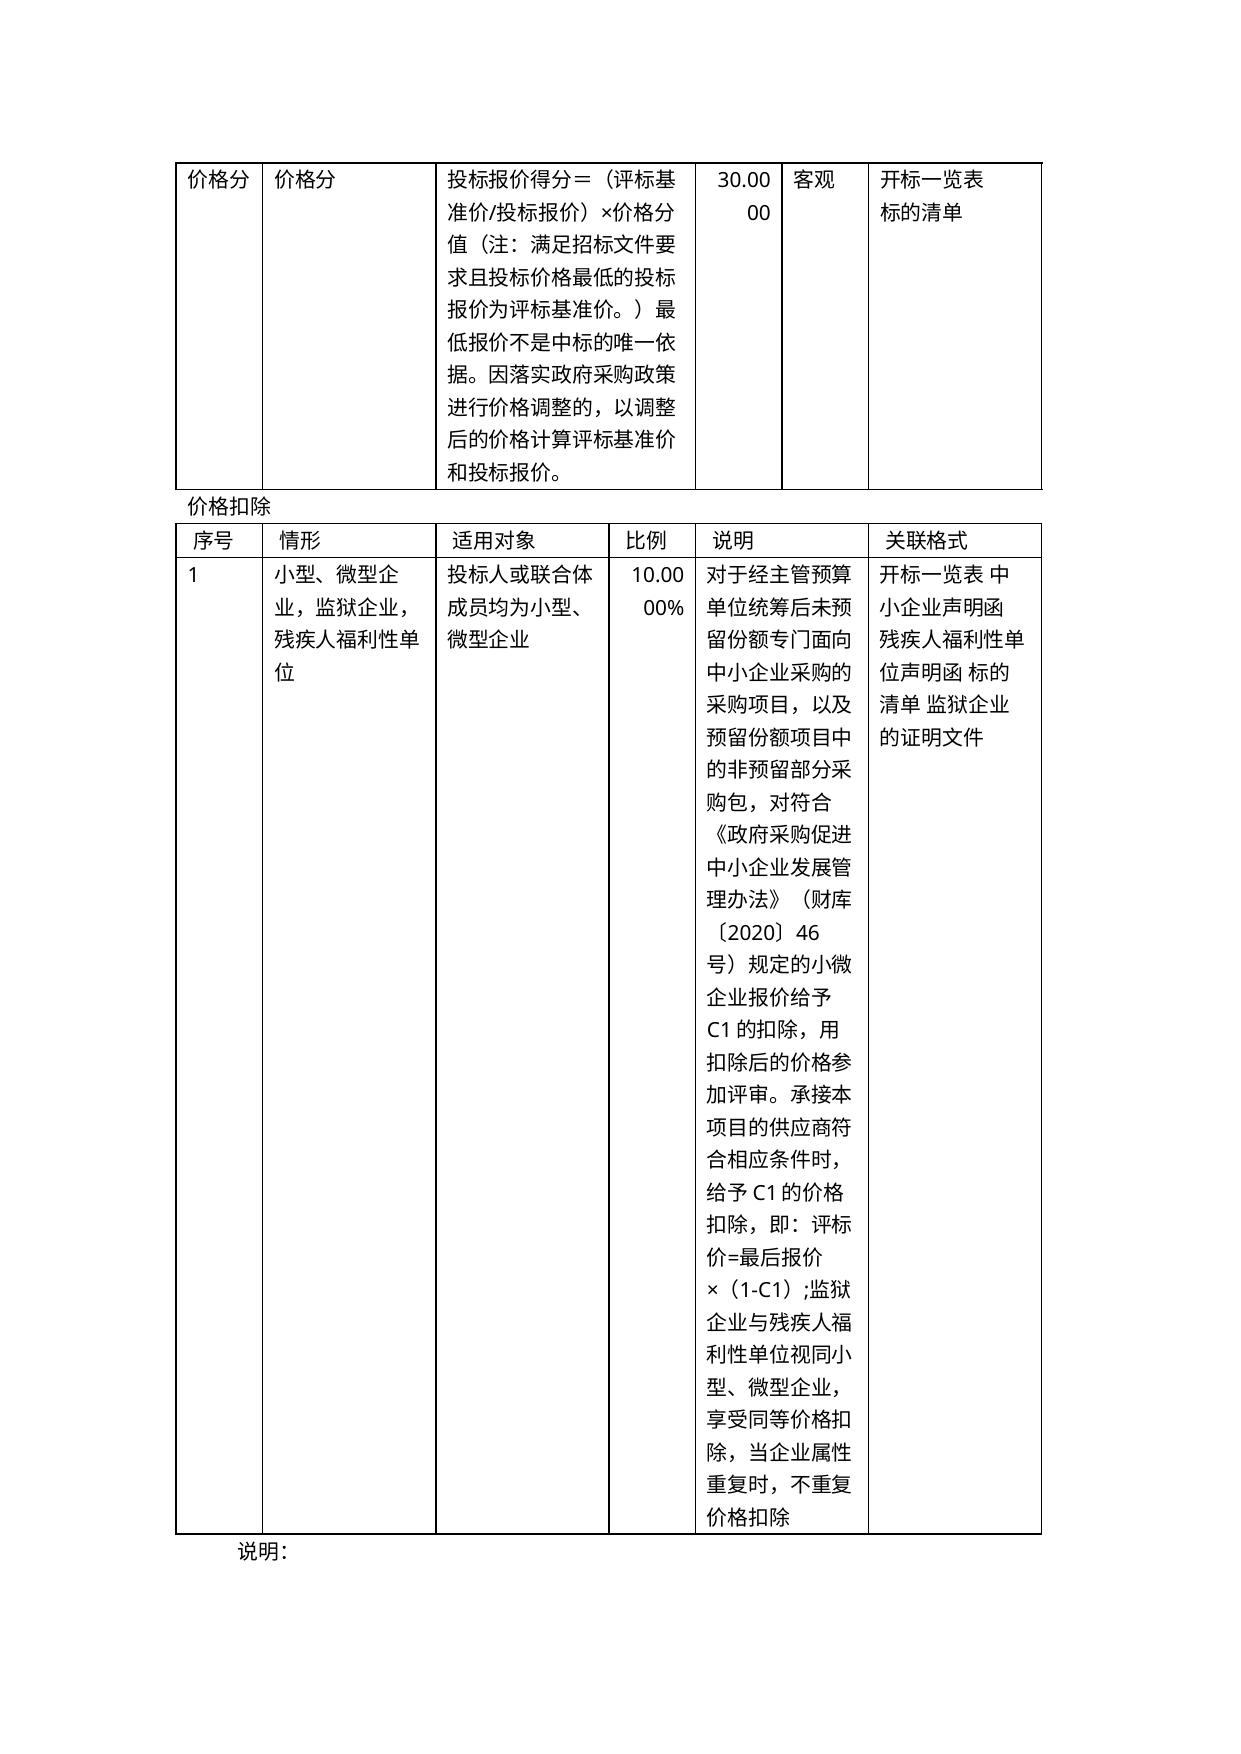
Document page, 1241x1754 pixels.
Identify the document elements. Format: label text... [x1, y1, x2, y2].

table_cell 10.0000% [610, 558, 695, 1533]
table_header 说明 [696, 524, 868, 557]
table_cell 价格分 [263, 164, 435, 488]
table_header 比例 [610, 524, 695, 557]
text 价格扣除 [187, 490, 1053, 523]
table_cell 开标一览表 中小企业声明函 残疾人福利性单位声明函 标的清单 监狱企业的证明文件 [869, 558, 1041, 1533]
table_cell 1 [177, 558, 262, 1533]
table_header 关联格式 [869, 524, 1041, 557]
table_cell 客观 [783, 164, 868, 488]
table_cell 对于经主管预算单位统筹后未预留份额专门面向中小企业采购的采购项目，以及预留份额项目中的非预留部分采购包，对符合《政府采购促进中小企业发展管理办法》（财库〔2020〕46号）规定的小微企业报价给予C1的扣除，用扣除后的价格参加评审。承接本项目的供应商符合相应条件时，给予C1的价格扣除，即：评标价=最后报价×（1-C1）;监狱企业与残疾人福利性单位视同小型、微型企业，享受同等价格扣除，当企业属性重复时，不重复价格扣除 [696, 558, 868, 1533]
table_header 适用对象 [437, 524, 608, 557]
table_cell 30.0000 [696, 164, 781, 488]
table_cell 开标一览表 标的清单 [869, 164, 1041, 488]
text 说明： [187, 1535, 1053, 1567]
table_cell 价格分 [177, 164, 262, 488]
table_cell 投标人或联合体成员均为小型、微型企业 [437, 558, 608, 1533]
table_cell 投标报价得分＝（评标基准价/投标报价）×价格分值（注：满足招标文件要求且投标价格最低的投标报价为评标基准价。）最低报价不是中标的唯一依据。因落实政府采购政策进行价格调整的，以调整后的价格计算评标基准价和投标报价。 [437, 164, 695, 488]
table_cell 小型、微型企业，监狱企业，残疾人福利性单位 [263, 558, 435, 1533]
table_header 序号 [177, 524, 262, 557]
table_header 情形 [263, 524, 435, 557]
